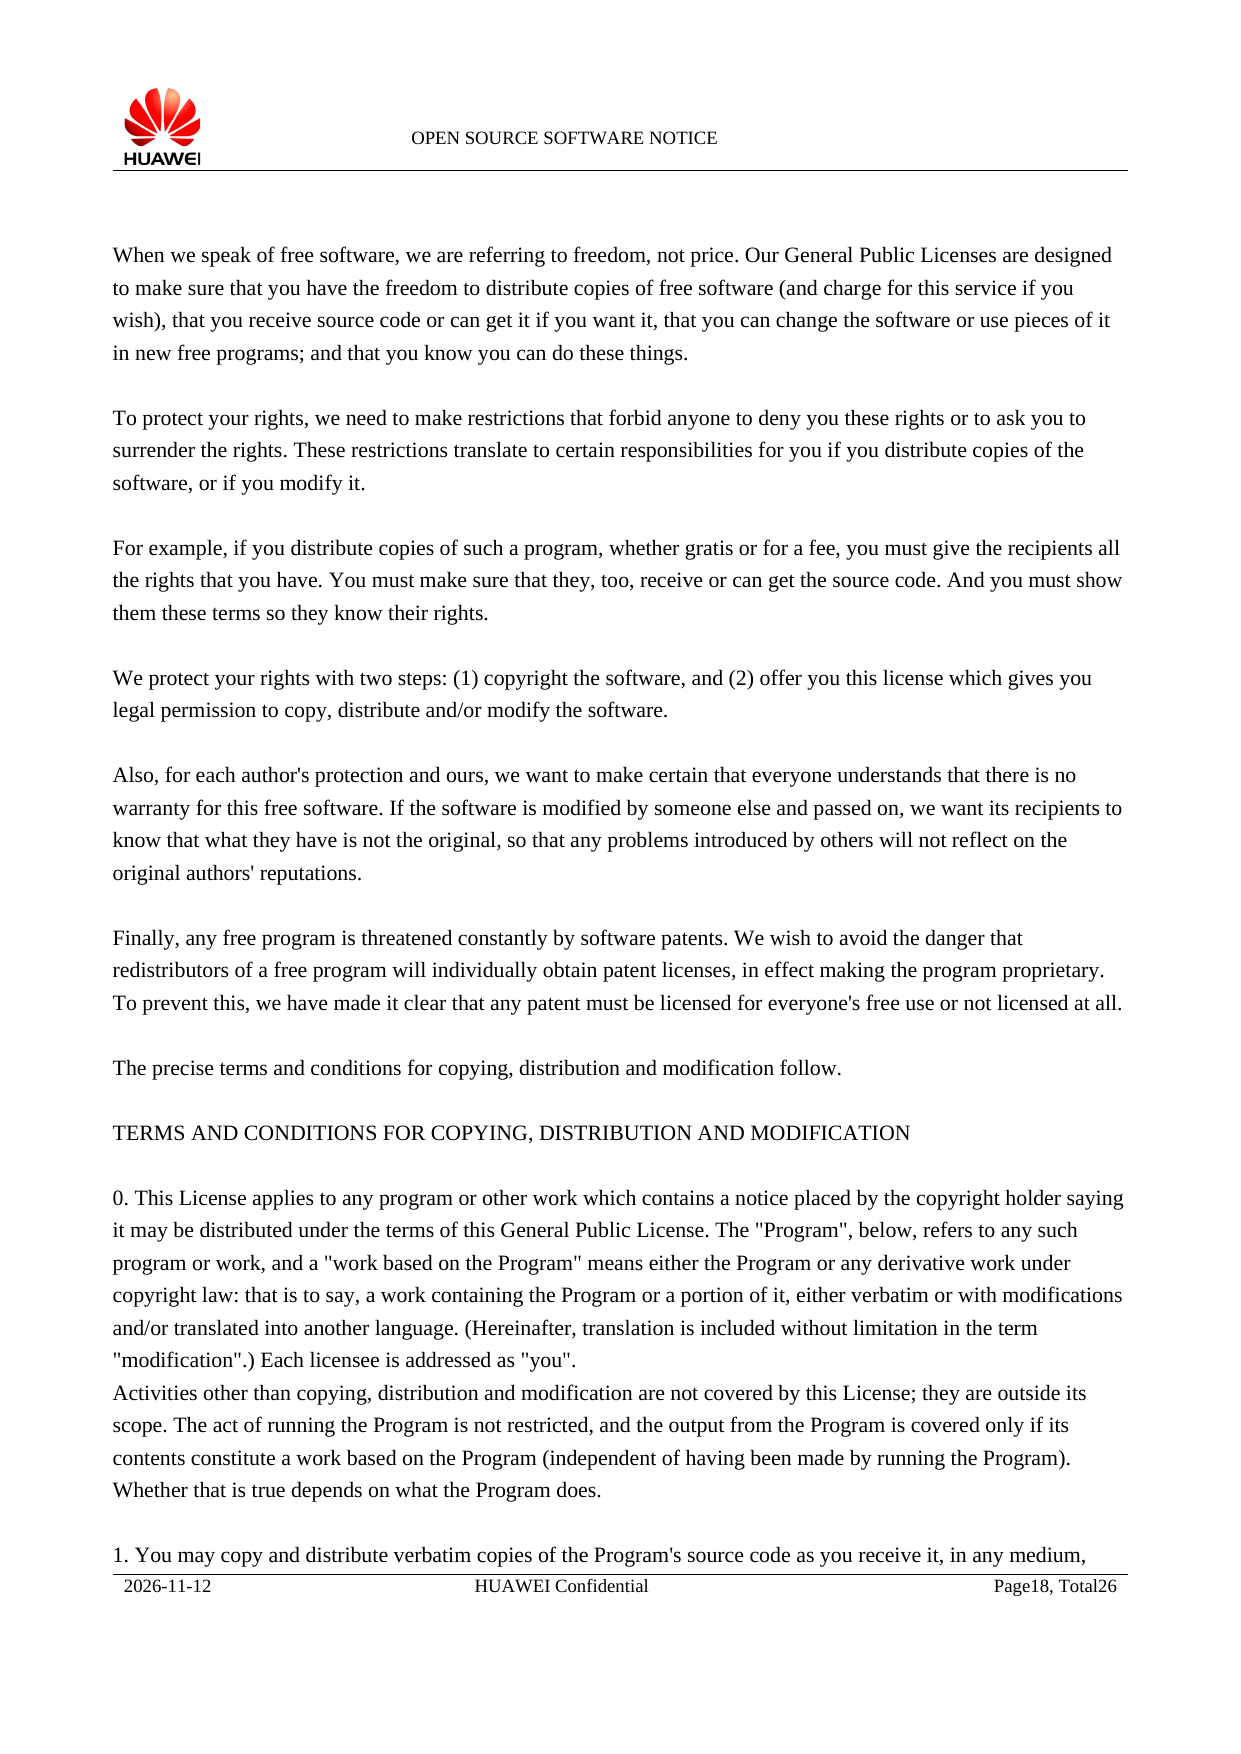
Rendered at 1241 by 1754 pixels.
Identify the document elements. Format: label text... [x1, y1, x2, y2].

picture [124, 88, 201, 165]
